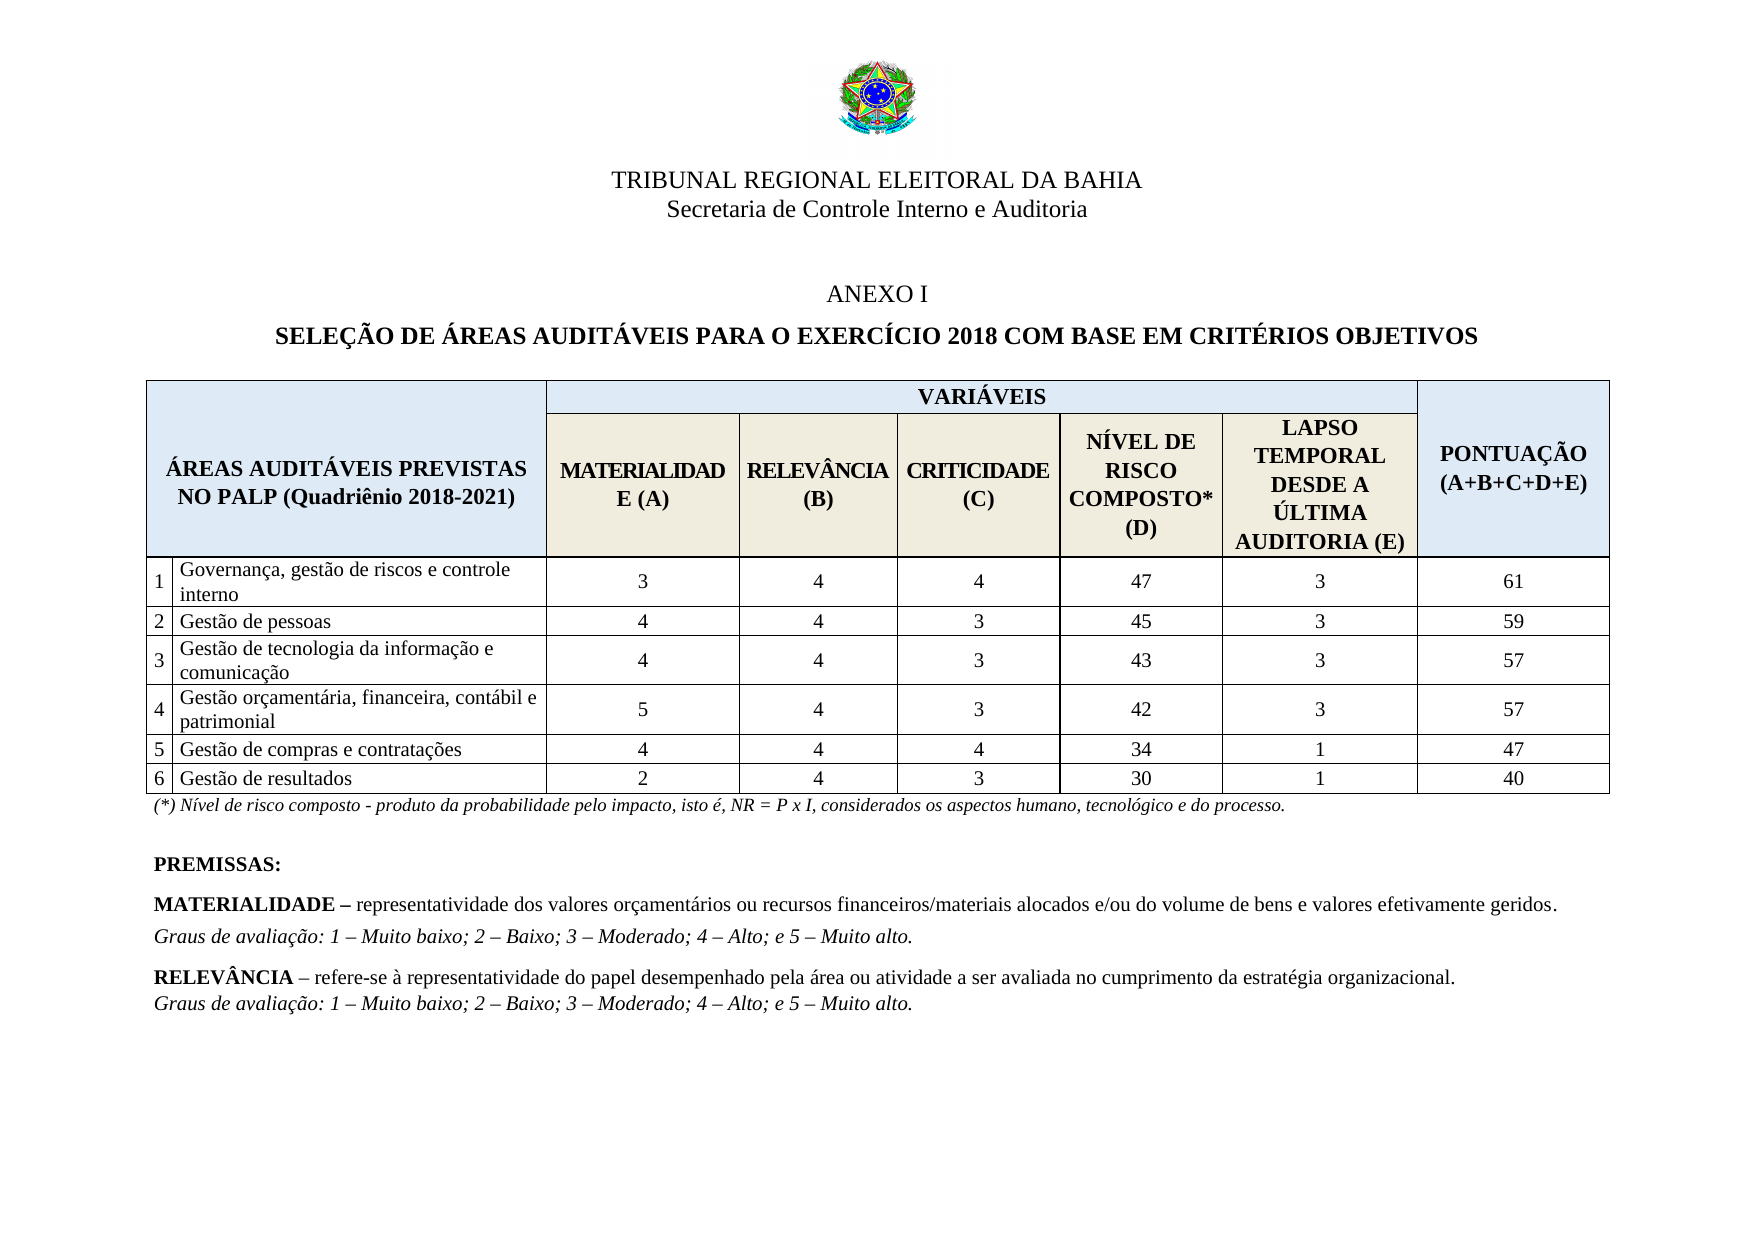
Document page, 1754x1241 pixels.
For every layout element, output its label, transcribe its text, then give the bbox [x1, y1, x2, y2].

table_cell 4 [547, 636, 739, 684]
table_cell 4 [547, 735, 739, 763]
table_cell NÍVEL DE RISCO COMPOSTO* (D) [1061, 414, 1222, 556]
table_cell Gestão de tecnologia da informação e comunicação [173, 636, 546, 684]
table_cell 45 [1061, 607, 1222, 635]
table_header ÁREAS AUDITÁVEIS PREVISTAS NO PALP (Quadriênio 2018-2021) [147, 381, 546, 556]
table_cell 4 [147, 685, 172, 733]
table_cell 1 [1223, 764, 1417, 793]
table_cell 2 [147, 607, 172, 635]
table_cell 3 [898, 764, 1059, 793]
table_cell 59 [1418, 607, 1609, 635]
table_cell 40 [1418, 764, 1609, 793]
table_cell 43 [1061, 636, 1222, 684]
table_header VARIÁVEIS [547, 381, 1417, 413]
table_cell 5 [147, 735, 172, 763]
table_cell CRITICIDADE (C) [898, 414, 1059, 556]
table_cell Graus de avaliação: 1 – Muito baixo; 2 – Baixo; 3 – Moderado; 4 – Alto; e 5 – Muito alto. [146, 921, 1609, 952]
table_cell MATERIALIDADE (A) [547, 414, 739, 556]
table_cell 4 [898, 735, 1059, 763]
table_header PONTUAÇÃO (A+B+C+D+E) [1418, 381, 1609, 556]
table_cell 61 [1418, 558, 1609, 606]
table_cell 3 [898, 607, 1059, 635]
table_cell Governança, gestão de riscos e controle interno [173, 558, 546, 606]
table_cell 57 [1418, 685, 1609, 733]
table_cell 4 [898, 558, 1059, 606]
picture [799, 59, 955, 166]
table_cell (*) Nível de risco composto - produto da probabilidade pelo impacto, isto é, NR = P x I, considerados os aspectos humano, tecnológico e do processo. [146, 794, 1609, 824]
table_cell 3 [1223, 636, 1417, 684]
table_cell 3 [1223, 607, 1417, 635]
table_cell 4 [740, 558, 897, 606]
table_cell MATERIALIDADE – representatividade dos valores orçamentários ou recursos financeiros/materiais alocados e/ou do volume de bens e valores efetivamente geridos. [146, 887, 1609, 921]
table_cell 4 [740, 607, 897, 635]
table_cell 4 [740, 764, 897, 793]
table_cell 47 [1061, 558, 1222, 606]
table_cell 5 [547, 685, 739, 733]
table_cell 3 [1223, 558, 1417, 606]
table_cell Graus de avaliação: 1 – Muito baixo; 2 – Baixo; 3 – Moderado; 4 – Alto; e 5 – Muito alto. [146, 989, 1609, 1020]
table_cell 6 [147, 764, 172, 793]
table_cell 4 [547, 607, 739, 635]
table_cell 3 [898, 636, 1059, 684]
table_cell 34 [1061, 735, 1222, 763]
text SELEÇÃO DE ÁREAS AUDITÁVEIS PARA O EXERCÍCIO 2018 COM BASE EM CRITÉRIOS OBJETIVOS [148, 321, 1606, 349]
table_cell 2 [547, 764, 739, 793]
table_cell Gestão de resultados [173, 764, 546, 793]
table_cell 4 [740, 636, 897, 684]
table_cell 30 [1061, 764, 1222, 793]
table_cell 4 [740, 735, 897, 763]
table_cell 57 [1418, 636, 1609, 684]
table_cell 1 [147, 558, 172, 606]
table_cell 1 [1223, 735, 1417, 763]
table_cell Gestão de compras e contratações [173, 735, 546, 763]
table_cell 3 [547, 558, 739, 606]
table_cell 3 [898, 685, 1059, 733]
table_cell 47 [1418, 735, 1609, 763]
table_cell Gestão orçamentária, financeira, contábil e patrimonial [173, 685, 546, 733]
table_cell 42 [1061, 685, 1222, 733]
table_cell 3 [1223, 685, 1417, 733]
table_cell Gestão de pessoas [173, 607, 546, 635]
text ANEXO I [148, 279, 1606, 308]
table_header PREMISSAS: [146, 845, 1609, 887]
table_cell 3 [147, 636, 172, 684]
table_cell RELEVÂNCIA – refere-se à representatividade do papel desempenhado pela área ou atividade a ser avaliada no cumprimento da estratégia organizacional. [146, 952, 1609, 989]
table_cell RELEVÂNCIA (B) [740, 414, 897, 556]
table_cell LAPSO TEMPORAL DESDE A ÚLTIMA AUDITORIA (E) [1223, 414, 1417, 556]
table_cell 4 [740, 685, 897, 733]
